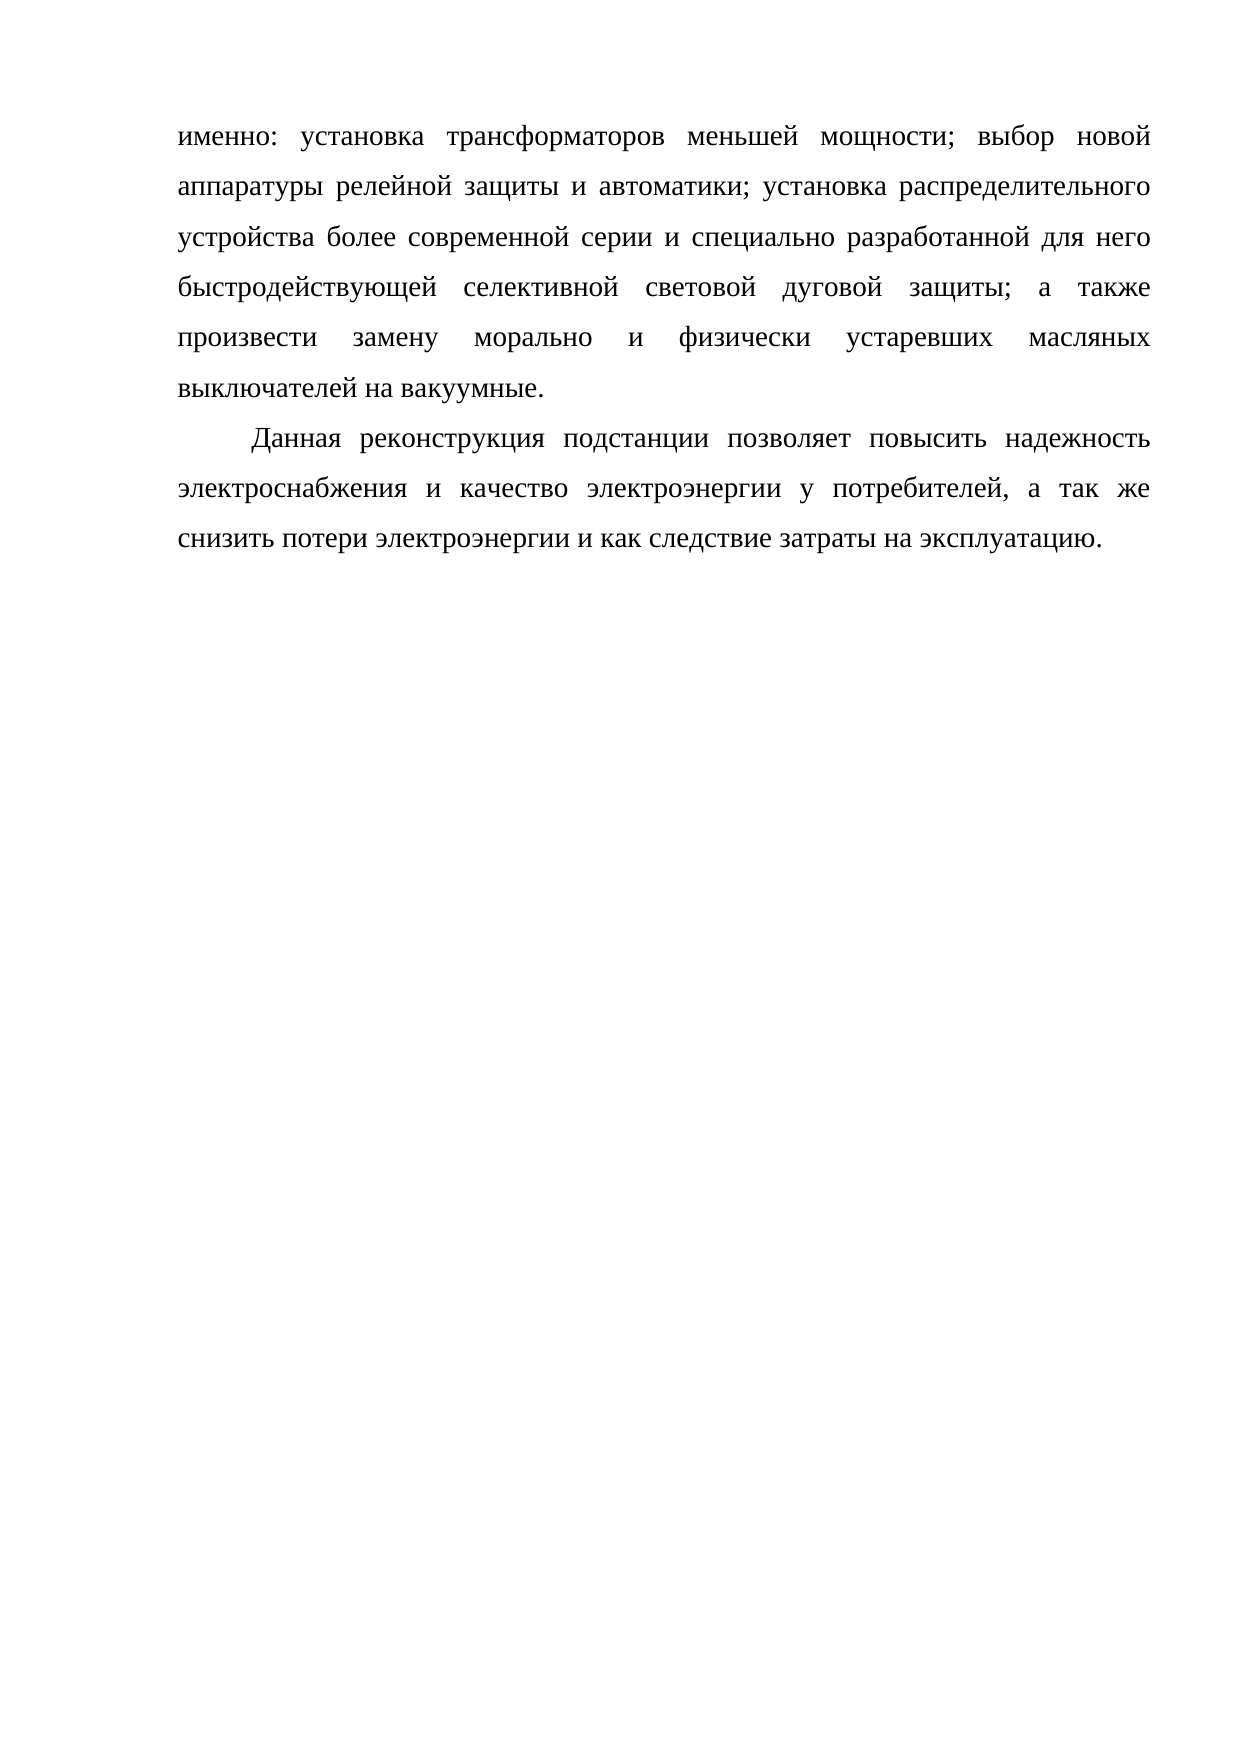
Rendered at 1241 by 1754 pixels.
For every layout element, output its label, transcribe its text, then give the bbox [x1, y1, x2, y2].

text Данная реконструкция подстанции позволяет повысить надежность электроснабжения и качество электроэнергии у потребителей, а так же снизить потери электроэнергии и как следствие затраты на эксплуатацию. [177, 420, 1152, 554]
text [177, 118, 1152, 403]
